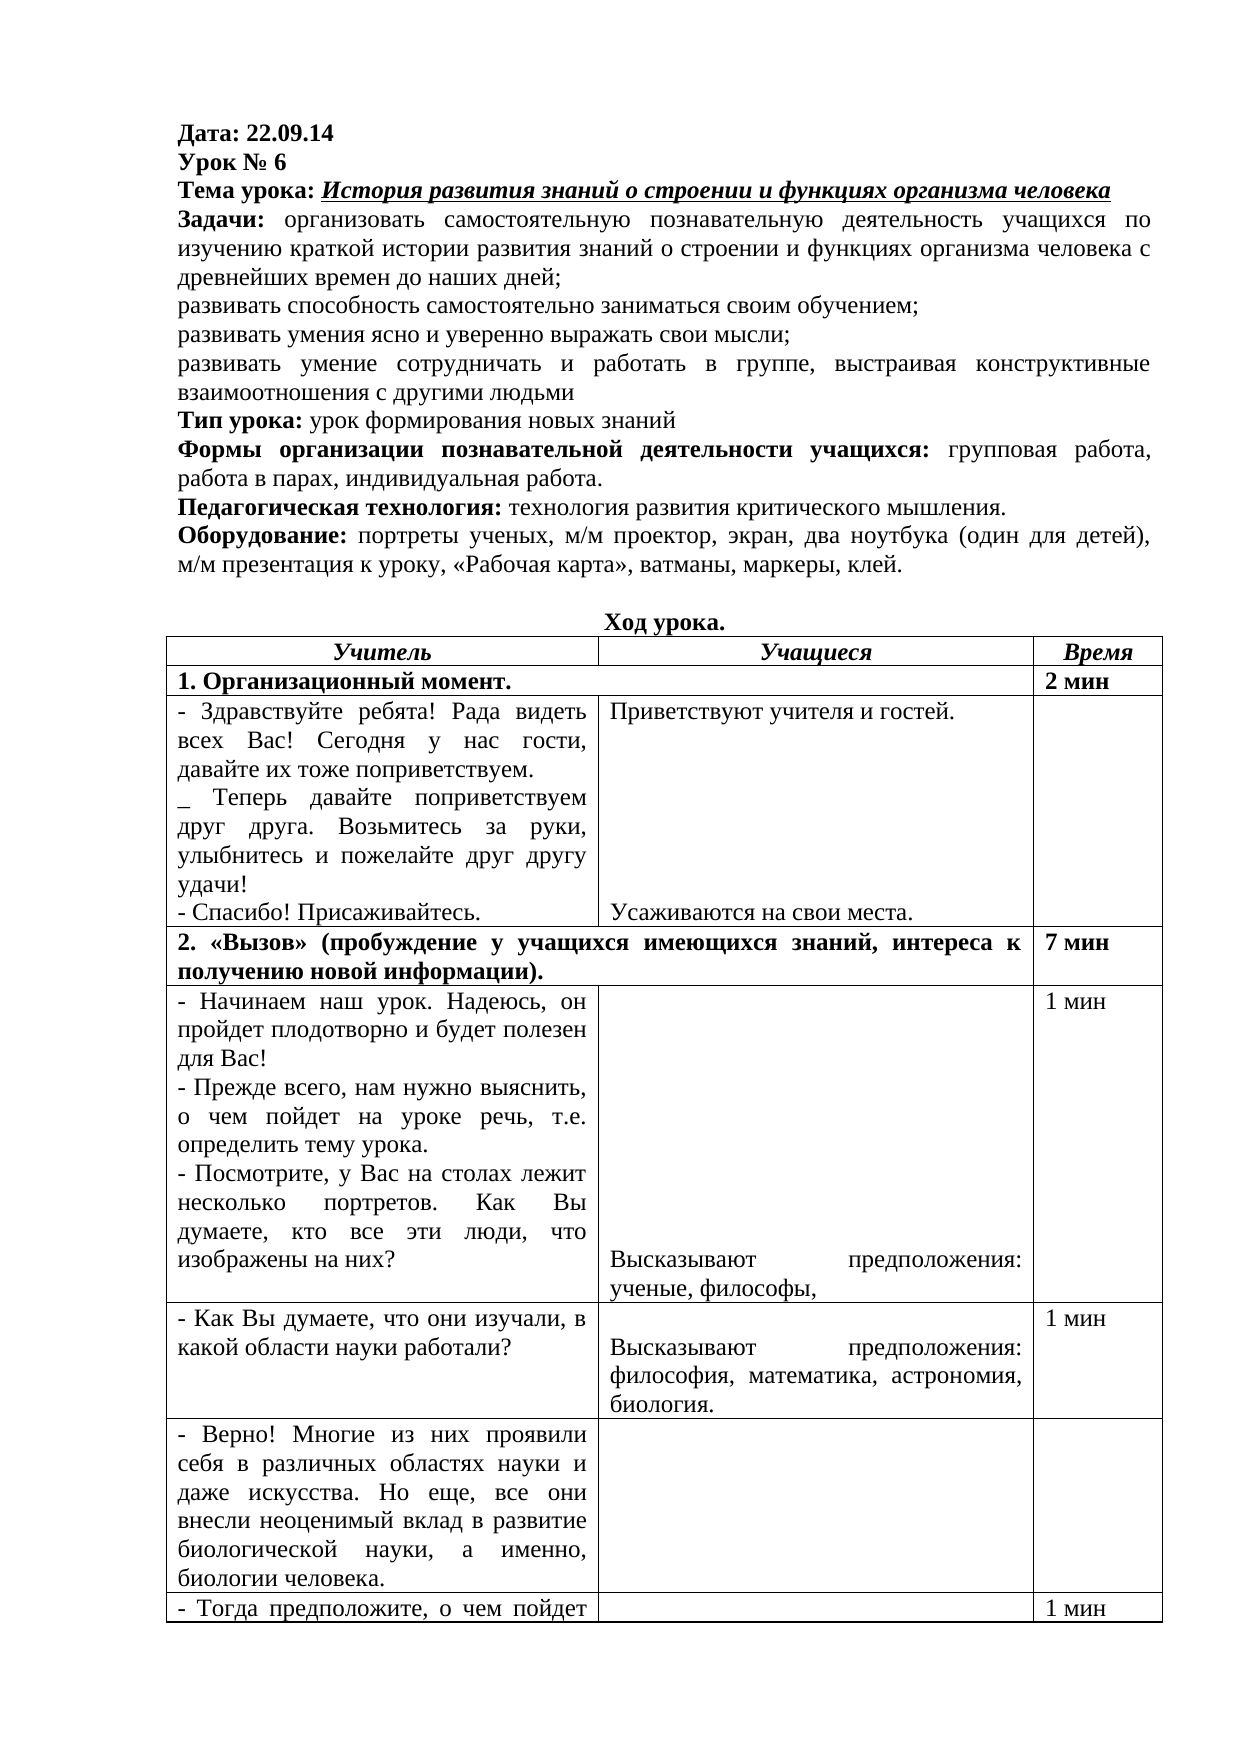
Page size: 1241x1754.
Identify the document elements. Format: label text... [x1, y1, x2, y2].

table_cell Высказывают предположения: философия, математика, астрономия, биология. [599, 1303, 1033, 1418]
table_header Время [1034, 637, 1162, 665]
text Формы организации познавательной деятельности учащихся: групповая работа, работа в парах, индивидуальная работа. [177, 434, 1152, 492]
text Педагогическая технология: технология развития критического мышления. [177, 492, 1152, 521]
table_cell Высказывают предположения: ученые, философы, [599, 986, 1033, 1302]
table_cell - Начинаем наш урок. Надеюсь, он пройдет плодотворно и будет полезен для Вас! - Прежде всего, нам нужно выяснить, о чем пойдет на уроке речь, т.е. определить тему урока. - Посмотрите, у Вас на столах лежит несколько портретов. Как Вы думаете, кто все эти люди, что изображены на них? [167, 986, 598, 1302]
table_cell 1 мин [1034, 986, 1162, 1302]
table_cell 2. «Вызов» (пробуждение у учащихся имеющихся знаний, интереса к получению новой информации). [167, 927, 1033, 985]
text Ход урока. [177, 607, 1152, 636]
table_cell - Как Вы думаете, что они изучали, в какой области науки работали? [167, 1303, 598, 1418]
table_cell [167, 1593, 598, 1621]
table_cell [599, 1593, 1033, 1621]
table_cell - Здравствуйте ребята! Рада видеть всех Вас! Сегодня у нас гости, давайте их тоже поприветствуем. _ Теперь давайте поприветствуем друг друга. Возьмитесь за руки, улыбнитесь и пожелайте друг другу удачи! - Спасибо! Присаживайтесь. [167, 696, 598, 926]
text Оборудование: портреты ученых, м/м проектор, экран, два ноутбука (один для детей), м/м презентация к уроку, «Рабочая карта», ватманы, маркеры, клей. [177, 521, 1152, 578]
text Дата: 22.09.14 [177, 118, 1152, 147]
table_cell Приветствуют учителя и гостей. Усаживаются на свои места. [599, 696, 1033, 926]
text Тема урока: История развития знаний о строении и функциях организма человека [177, 176, 1152, 204]
table_header Учитель [167, 637, 598, 665]
text развивать умения ясно и уверенно выражать свои мысли; [177, 319, 1152, 348]
table_header Учащиеся [599, 637, 1033, 665]
table_cell 7 мин [1034, 927, 1162, 985]
table_cell [1034, 1419, 1162, 1592]
text развивать способность самостоятельно заниматься своим обучением; [177, 291, 1152, 319]
text Задачи: организовать самостоятельную познавательную деятельность учащихся по изучению краткой истории развития знаний о строении и функциях организма человека с древнейших времен до наших дней; [177, 204, 1152, 291]
table_cell 1 мин [1034, 1593, 1162, 1621]
table_cell [1034, 696, 1162, 926]
text Тип урока: урок формирования новых знаний [177, 406, 1152, 434]
text Урок № 6 [177, 147, 1152, 176]
text развивать умение сотрудничать и работать в группе, выстраивая конструктивные взаимоотношения с другими людьми [177, 348, 1152, 406]
table_cell 1. Организационный момент. [167, 666, 1033, 695]
table_cell - Верно! Многие из них проявили себя в различных областях науки и даже искусства. Но еще, все они внесли неоценимый вклад в развитие биологической науки, а именно, биологии человека. [167, 1419, 598, 1592]
table_cell [599, 1419, 1033, 1592]
table_cell 2 мин [1034, 666, 1162, 695]
table_cell 1 мин [1034, 1303, 1162, 1418]
